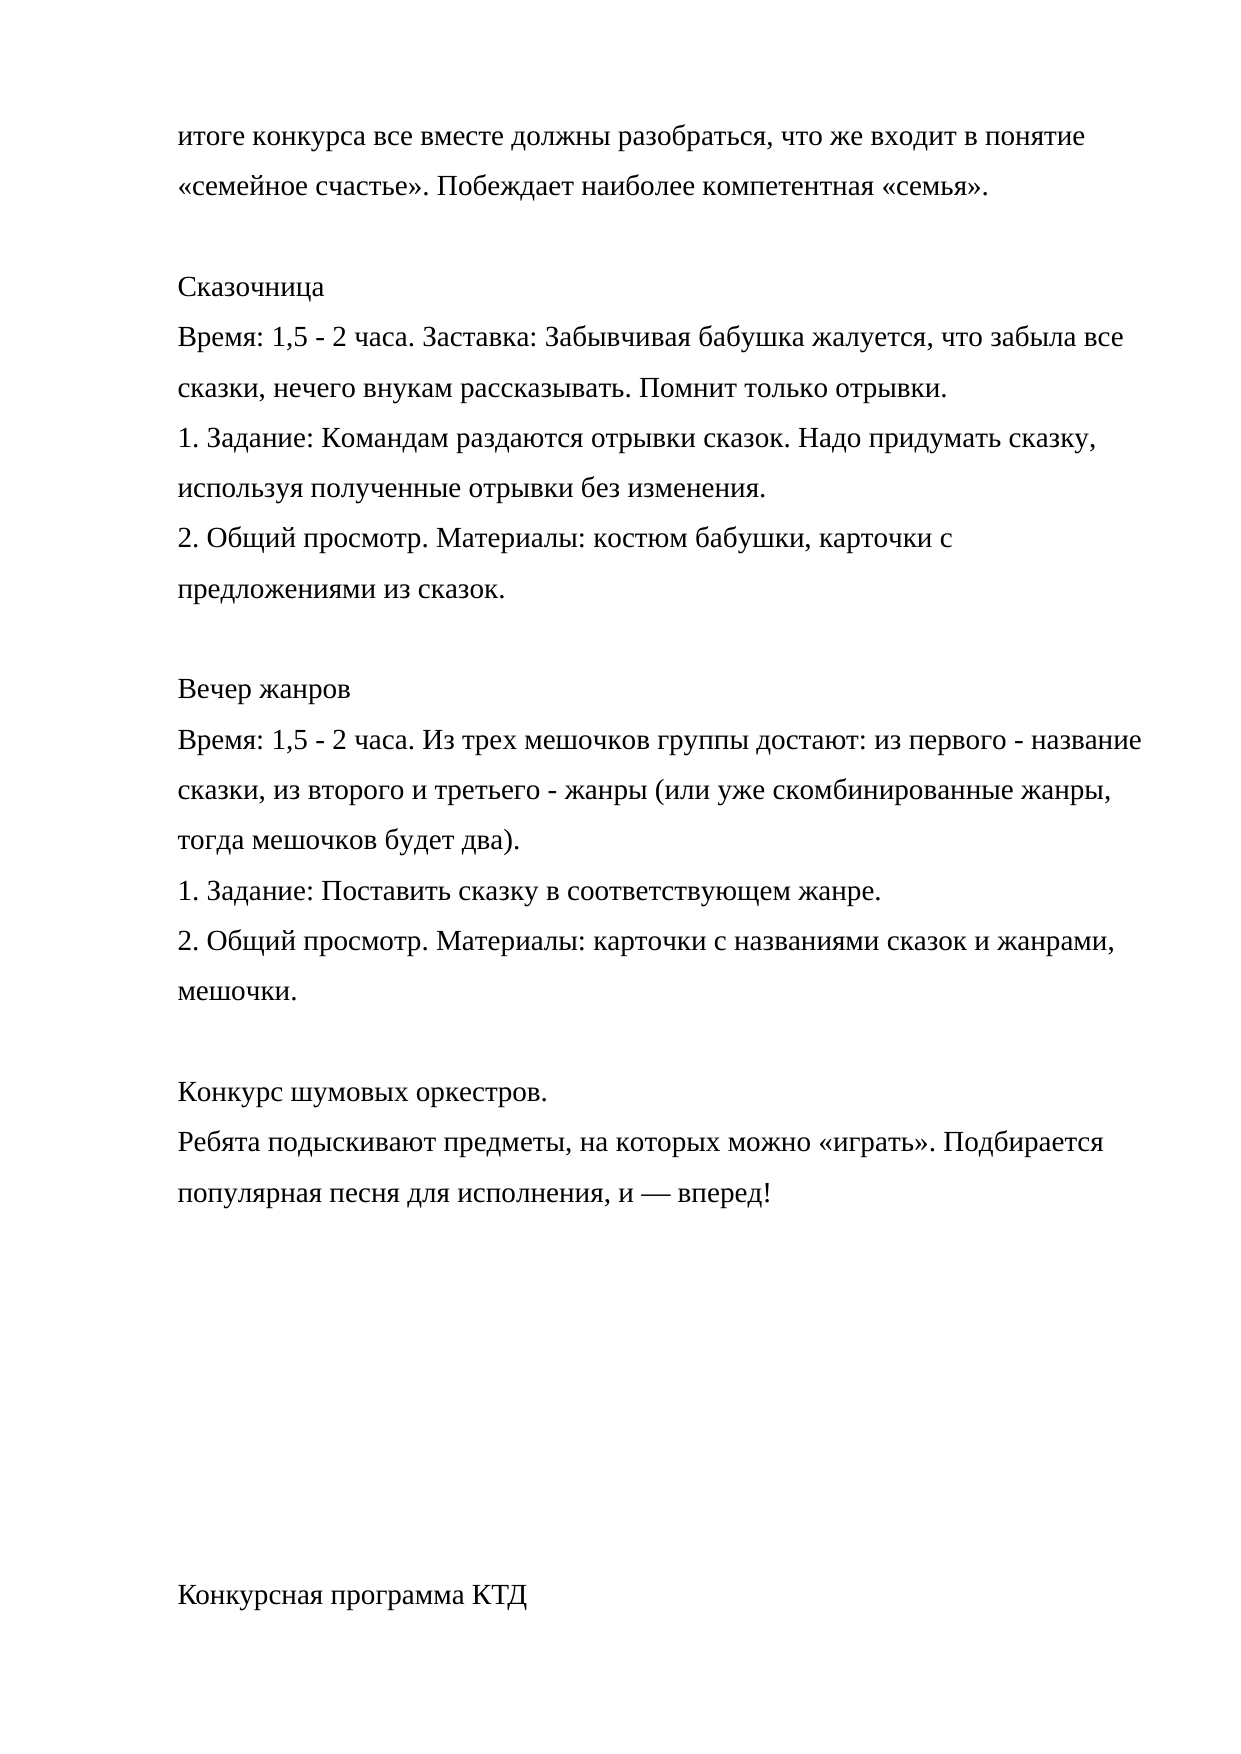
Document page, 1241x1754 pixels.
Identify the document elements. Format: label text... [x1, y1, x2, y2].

text Конкурс шумовых оркестров. [177, 1024, 1152, 1108]
text Сказочница [177, 219, 1152, 303]
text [177, 118, 1152, 202]
text 1. Задание: Поставить сказку в соответствующем жанре. [177, 873, 1152, 906]
text 2. Общий просмотр. Материалы: карточки с названиями сказок и жанрами, мешочки. [177, 923, 1152, 1007]
text Время: 1,5 - 2 часа. Из трех мешочков группы достают: из первого - название сказки, из второго и третьего - жанры (или уже скомбинированные жанры, тогда мешочков будет два). [177, 722, 1152, 856]
text Ребята подыскивают предметы, на которых можно «играть». Подбирается популярная песня для исполнения, и — вперед! [177, 1124, 1152, 1208]
text Вечер жанров [177, 621, 1152, 705]
text 1. Задание: Командам раздаются отрывки сказок. Надо придумать сказку, используя полученные отрывки без изменения. [177, 420, 1152, 504]
text 2. Общий просмотр. Материалы: костюм бабушки, карточки с предложениями из сказок. [177, 521, 1152, 604]
text Время: 1,5 - 2 часа. Заставка: Забывчивая бабушка жалуется, что забыла все сказки, нечего внукам рассказывать. Помнит только отрывки. [177, 319, 1152, 403]
text Конкурсная программа КТД [177, 1577, 1152, 1611]
